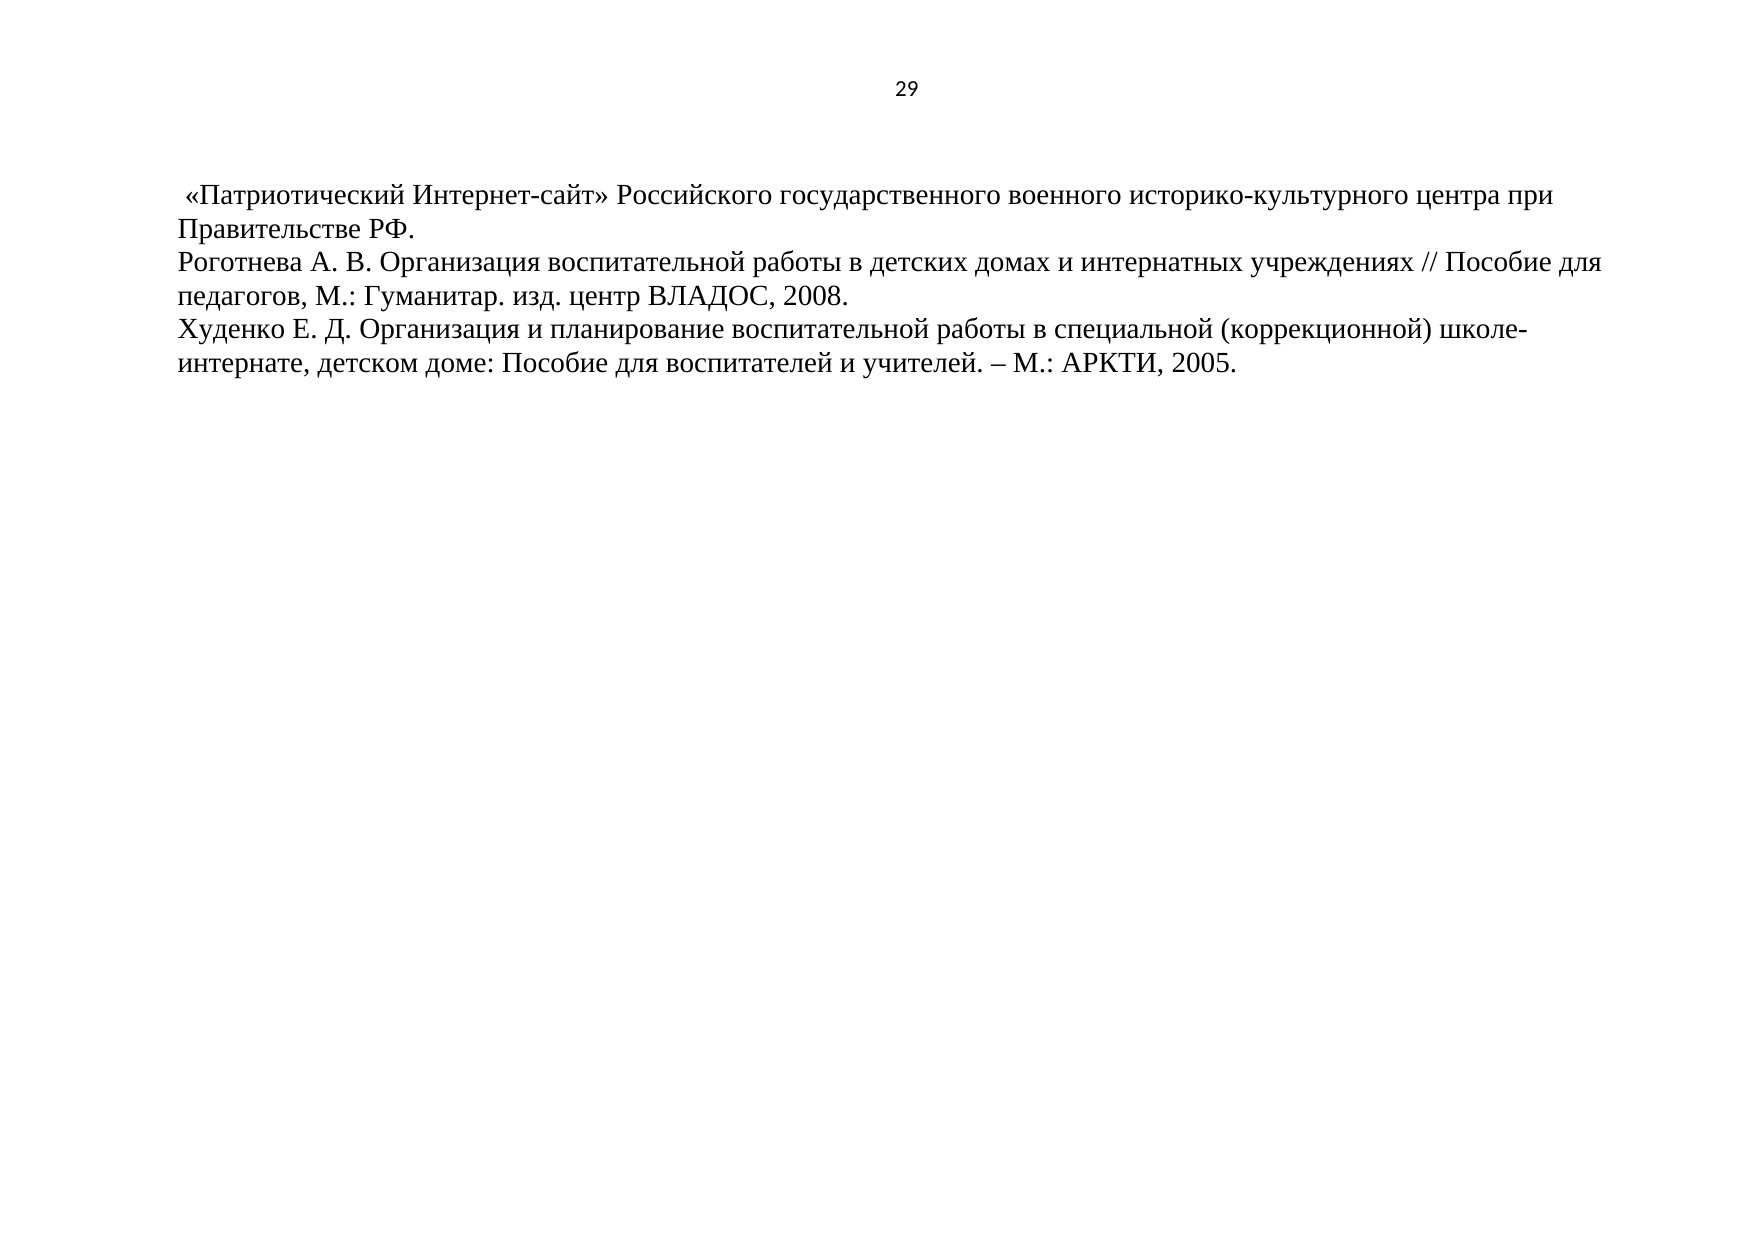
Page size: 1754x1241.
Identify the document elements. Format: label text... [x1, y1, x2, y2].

text «Патриотический Интернет-сайт» Российского государственного военного историко-культурного центра при Правительстве РФ. [177, 177, 1636, 244]
text Роготнева А. В. Организация воспитательной работы в детских домах и интернатных учреждениях // Пособие для педагогов, М.: Гуманитар. изд. центр ВЛАДОС, 2008. [177, 244, 1636, 311]
text Худенко Е. Д. Организация и планирование воспитательной работы в специальной (коррекционной) школе-интернате, детском доме: Пособие для воспитателей и учителей. – М.: АРКТИ, 2005. [177, 311, 1636, 378]
